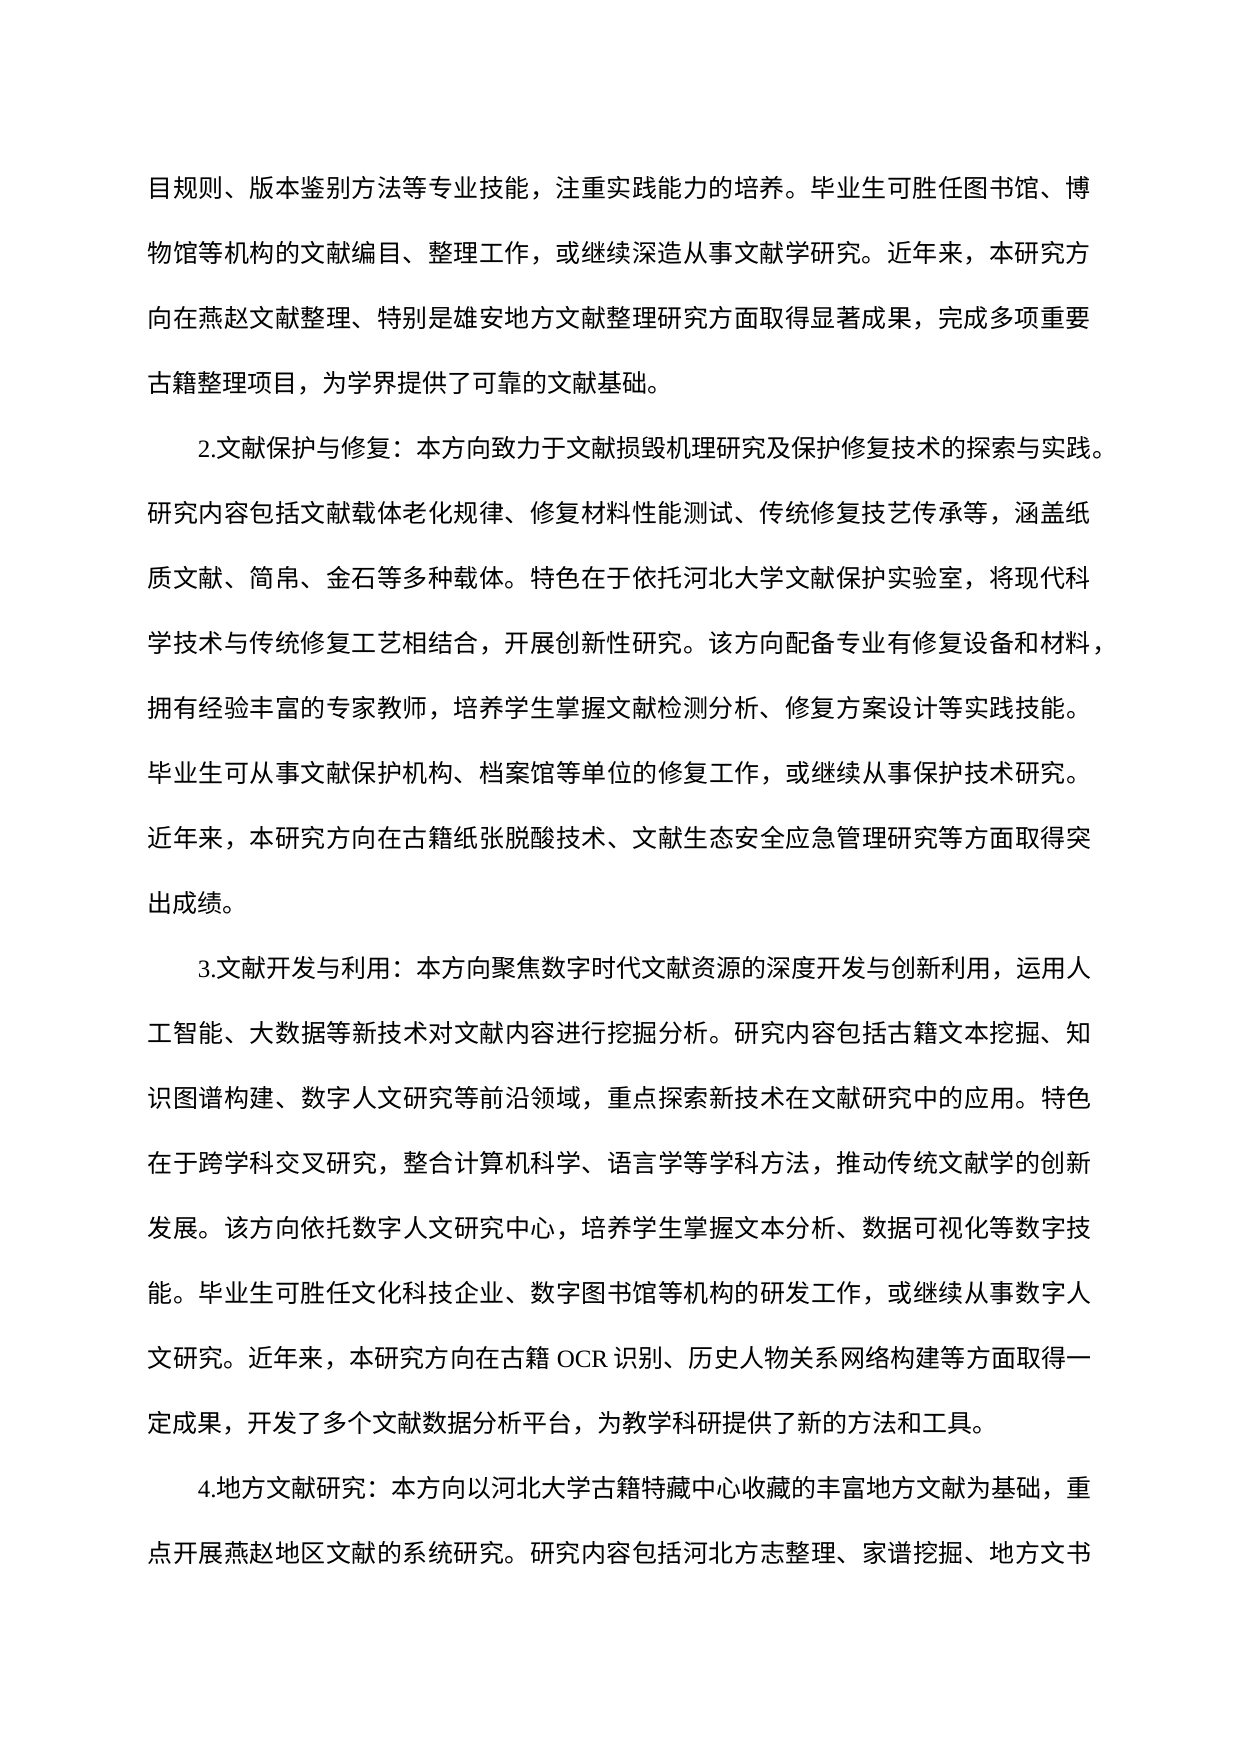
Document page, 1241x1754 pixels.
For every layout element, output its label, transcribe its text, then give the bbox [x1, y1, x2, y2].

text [148, 1454, 1092, 1584]
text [148, 154, 1092, 414]
text 3.文献开发与利用：本方向聚焦数字时代文献资源的深度开发与创新利用，运用人工智能、大数据等新技术对文献内容进行挖掘分析。研究内容包括古籍文本挖掘、知识图谱构建、数字人文研究等前沿领域，重点探索新技术在文献研究中的应用。特色在于跨学科交叉研究，整合计算机科学、语言学等学科方法，推动传统文献学的创新发展。该方向依托数字人文研究中心，培养学生掌握文本分析、数据可视化等数字技能。毕业生可胜任文化科技企业、数字图书馆等机构的研发工作，或继续从事数字人文研究。近年来，本研究方向在古籍OCR识别、历史人物关系网络构建等方面取得一定成果，开发了多个文献数据分析平台，为教学科研提供了新的方法和工具。 [148, 934, 1092, 1454]
text 2.文献保护与修复：本方向致力于文献损毁机理研究及保护修复技术的探索与实践。研究内容包括文献载体老化规律、修复材料性能测试、传统修复技艺传承等，涵盖纸质文献、简帛、金石等多种载体。特色在于依托河北大学文献保护实验室，将现代科学技术与传统修复工艺相结合，开展创新性研究。该方向配备专业有修复设备和材料，拥有经验丰富的专家教师，培养学生掌握文献检测分析、修复方案设计等实践技能。毕业生可从事文献保护机构、档案馆等单位的修复工作，或继续从事保护技术研究。近年来，本研究方向在古籍纸张脱酸技术、文献生态安全应急管理研究等方面取得突出成绩。 [148, 414, 1092, 934]
